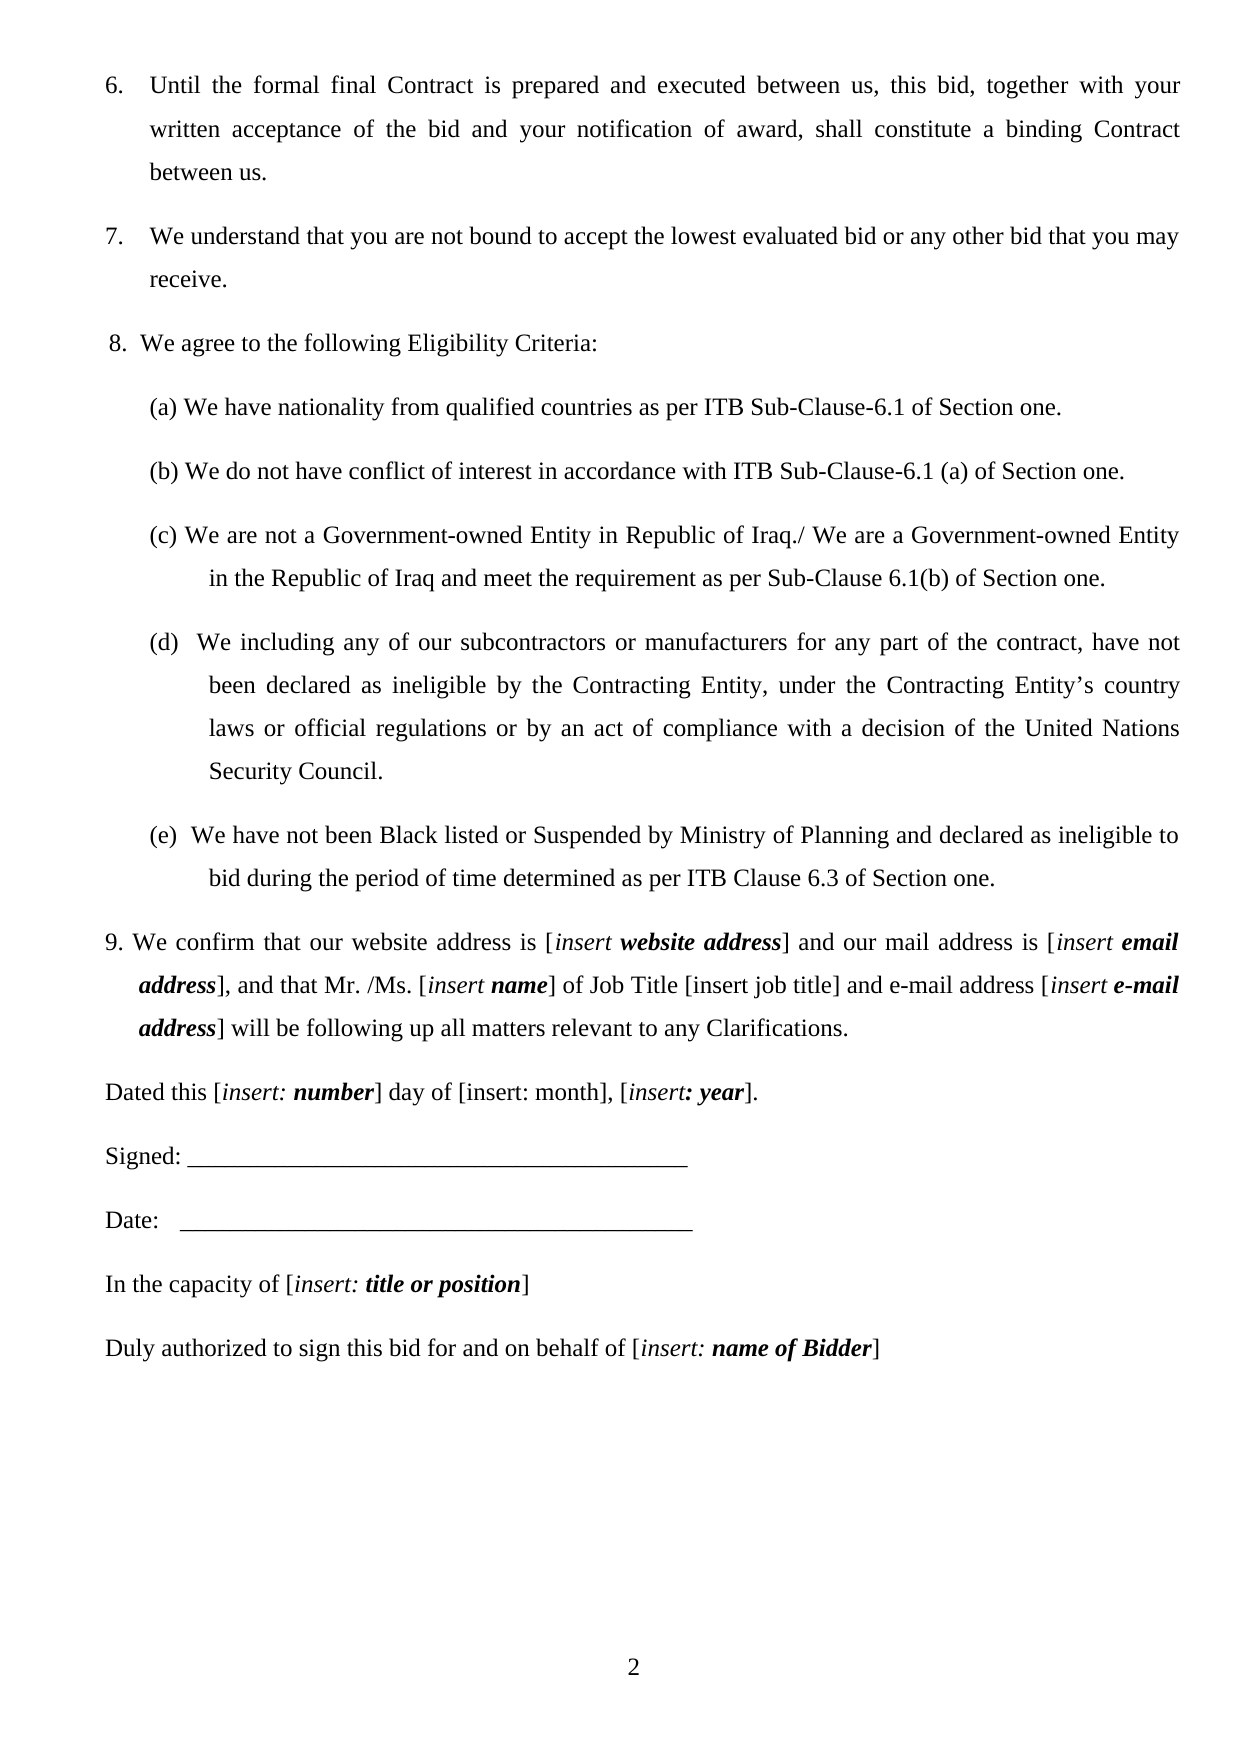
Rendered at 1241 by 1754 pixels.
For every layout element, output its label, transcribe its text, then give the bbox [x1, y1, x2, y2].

text Duly authorized to sign this bid for and on behalf of [insert: name of Bidder] [105, 1333, 1181, 1362]
text 6. Until the formal final Contract is prepared and executed between us, this bid, together with your written acceptance of the bid and your notification of award, shall constitute a binding Contract between us. [105, 71, 1181, 186]
text In the capacity of [insert: title or position] [105, 1269, 1181, 1298]
text Date: _________________________________________ [105, 1205, 1181, 1234]
text (c) We are not a Government-owned Entity in Republic of Iraq./ We are a Government-owned Entity in the Republic of Iraq and meet the requirement as per Sub-Clause 6.1(b) of Section one. [149, 520, 1181, 592]
text (e) We have not been Black listed or Suspended by Ministry of Planning and declared as ineligible to bid during the period of time determined as per ITB Clause 6.3 of Section one. [149, 820, 1181, 892]
text Signed: ________________________________________ [105, 1141, 1181, 1170]
text 7. We understand that you are not bound to accept the lowest evaluated bid or any other bid that you may receive. [105, 221, 1181, 293]
text Dated this [insert: number] day of [insert: month], [insert: year]. [105, 1077, 1181, 1106]
text (b) We do not have conflict of interest in accordance with ITB Sub-Clause-6.1 (a) of Section one. [149, 456, 1181, 484]
text 8. We agree to the following Eligibility Criteria: [109, 328, 1181, 357]
text (d) We including any of our subcontractors or manufacturers for any part of the contract, have not been declared as ineligible by the Contracting Entity, under the Contracting Entity’s country laws or official regulations or by an act of compliance with a decision of the United Nations Security Council. [149, 627, 1181, 785]
text (a) We have nationality from qualified countries as per ITB Sub-Clause-6.1 of Section one. [149, 392, 1181, 421]
text 9. We confirm that our website address is [insert website address] and our mail address is [insert email address], and that Mr. /Ms. [insert name] of Job Title [insert job title] and e-mail address [insert e-mail address] will be following up all matters relevant to any Clarifications. [105, 927, 1181, 1042]
